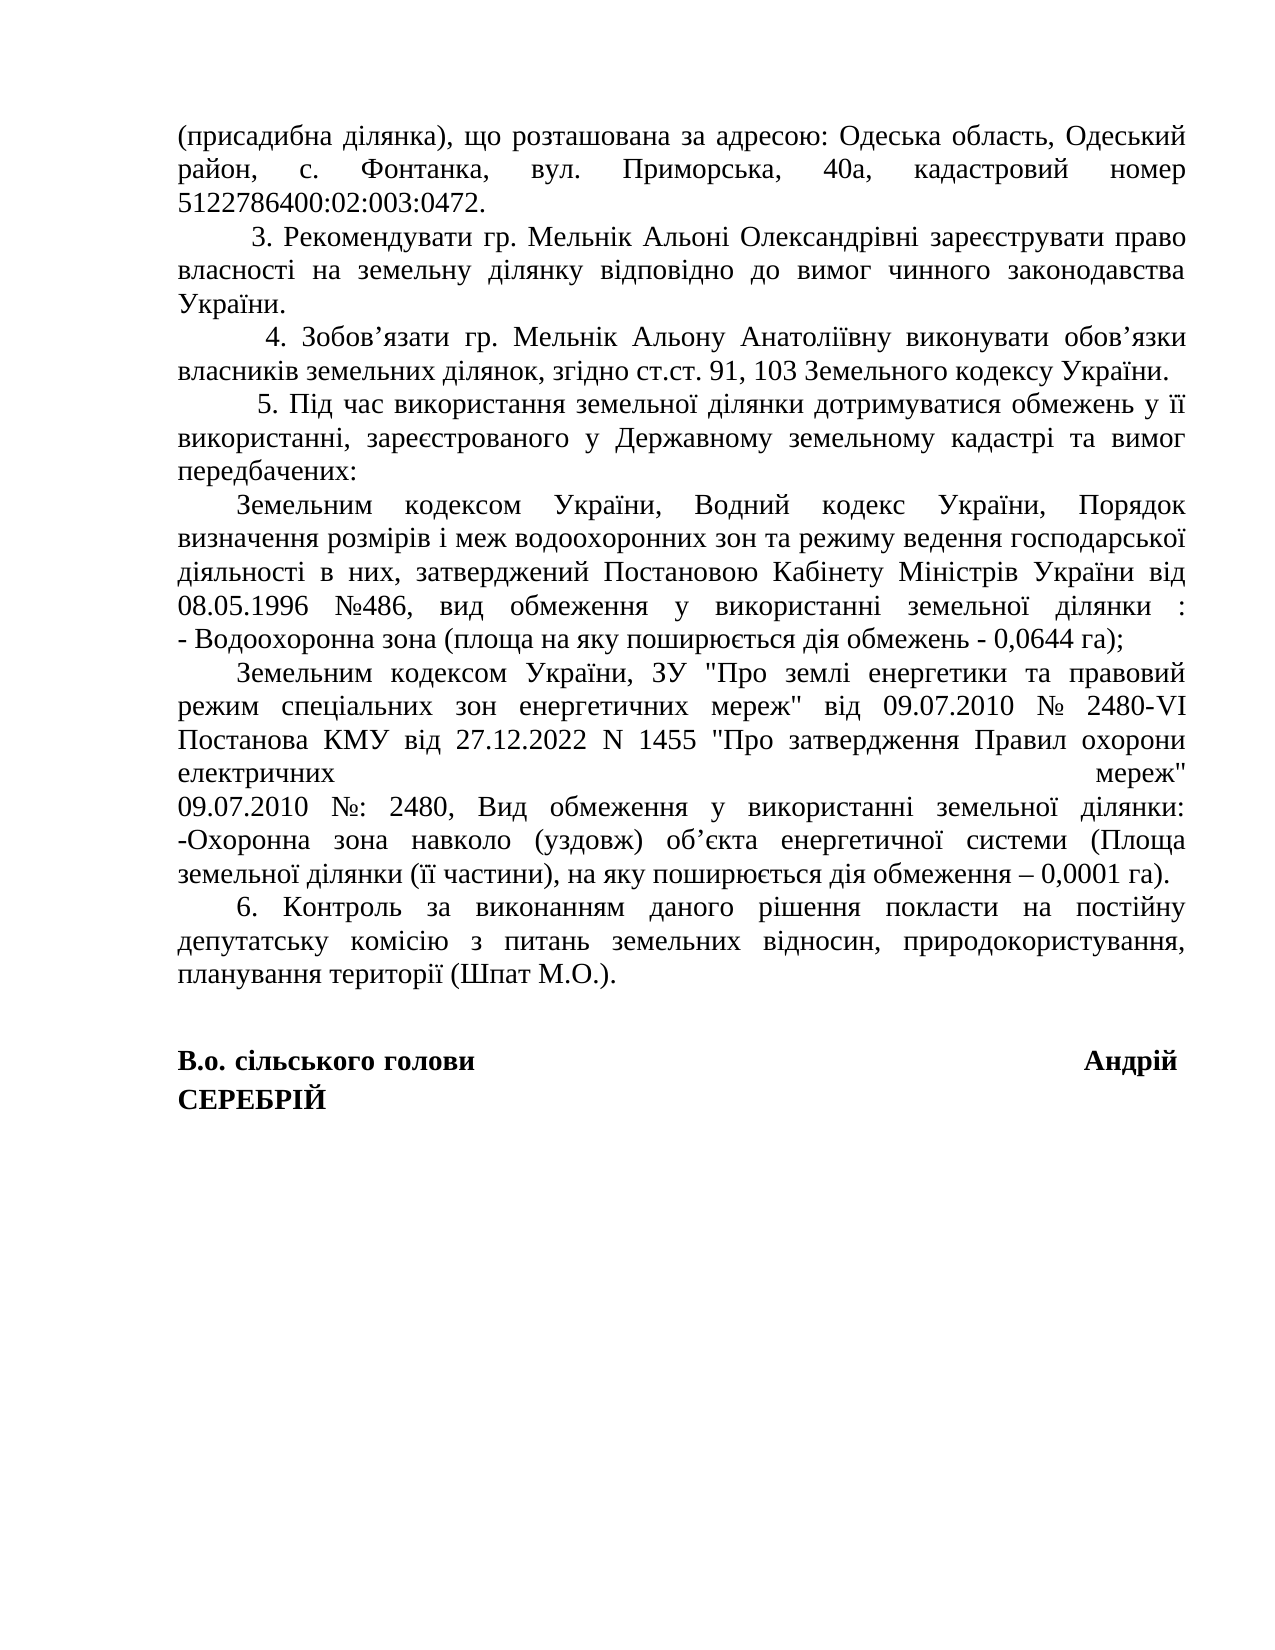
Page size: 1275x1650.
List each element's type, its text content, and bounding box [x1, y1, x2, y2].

text Земельним кодексом України, Водний кодекс України, Порядок визначення розмірів і меж водоохоронних зон та режиму ведення господарської діяльності в них, затверджений Постановою Кабінету Міністрів України від 08.05.1996 №486, вид обмеження у використанні земельної ділянки : - Водоохоронна зона (площа на яку поширюється дія обмежень - 0,0644 га); [177, 487, 1186, 655]
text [177, 118, 1186, 219]
text Земельним кодексом України, ЗУ "Про землі енергетики та правовий режим спеціальних зон енергетичних мереж" від 09.07.2010 № 2480-VI Постанова КМУ від 27.12.2022 N 1455 "Про затвердження Правил охорони електричних мереж" 09.07.2010 №: 2480, Вид обмеження у використанні земельної ділянки: -Охоронна зона навколо (уздовж) об’єкта енергетичної системи (Площа земельної ділянки (її частини), на яку поширюється дія обмеження – 0,0001 га). [177, 655, 1186, 889]
text 3. Рекомендувати гр. Мельнік Альоні Олександрівні зареєструвати право власності на земельну ділянку відповідно до вимог чинного законодавства України. [177, 219, 1186, 319]
text 5. Під час використання земельної ділянки дотримуватися обмежень у її використанні, зареєстрованого у Державному земельному кадастрі та вимог передбачених: [177, 386, 1186, 487]
text 4. Зобов’язати гр. Мельнік Альону Анатоліївну виконувати обов’язки власників земельних ділянок, згідно ст.ст. 91, 103 Земельного кодексу України. [177, 319, 1186, 386]
text 6. Контроль за виконанням даного рішення покласти на постійну депутатську комісію з питань земельних відносин, природокористування, планування території (Шпат М.О.). [177, 889, 1186, 990]
text В.о. сільського голови Андрій СЕРЕБРІЙ [177, 1043, 1186, 1115]
